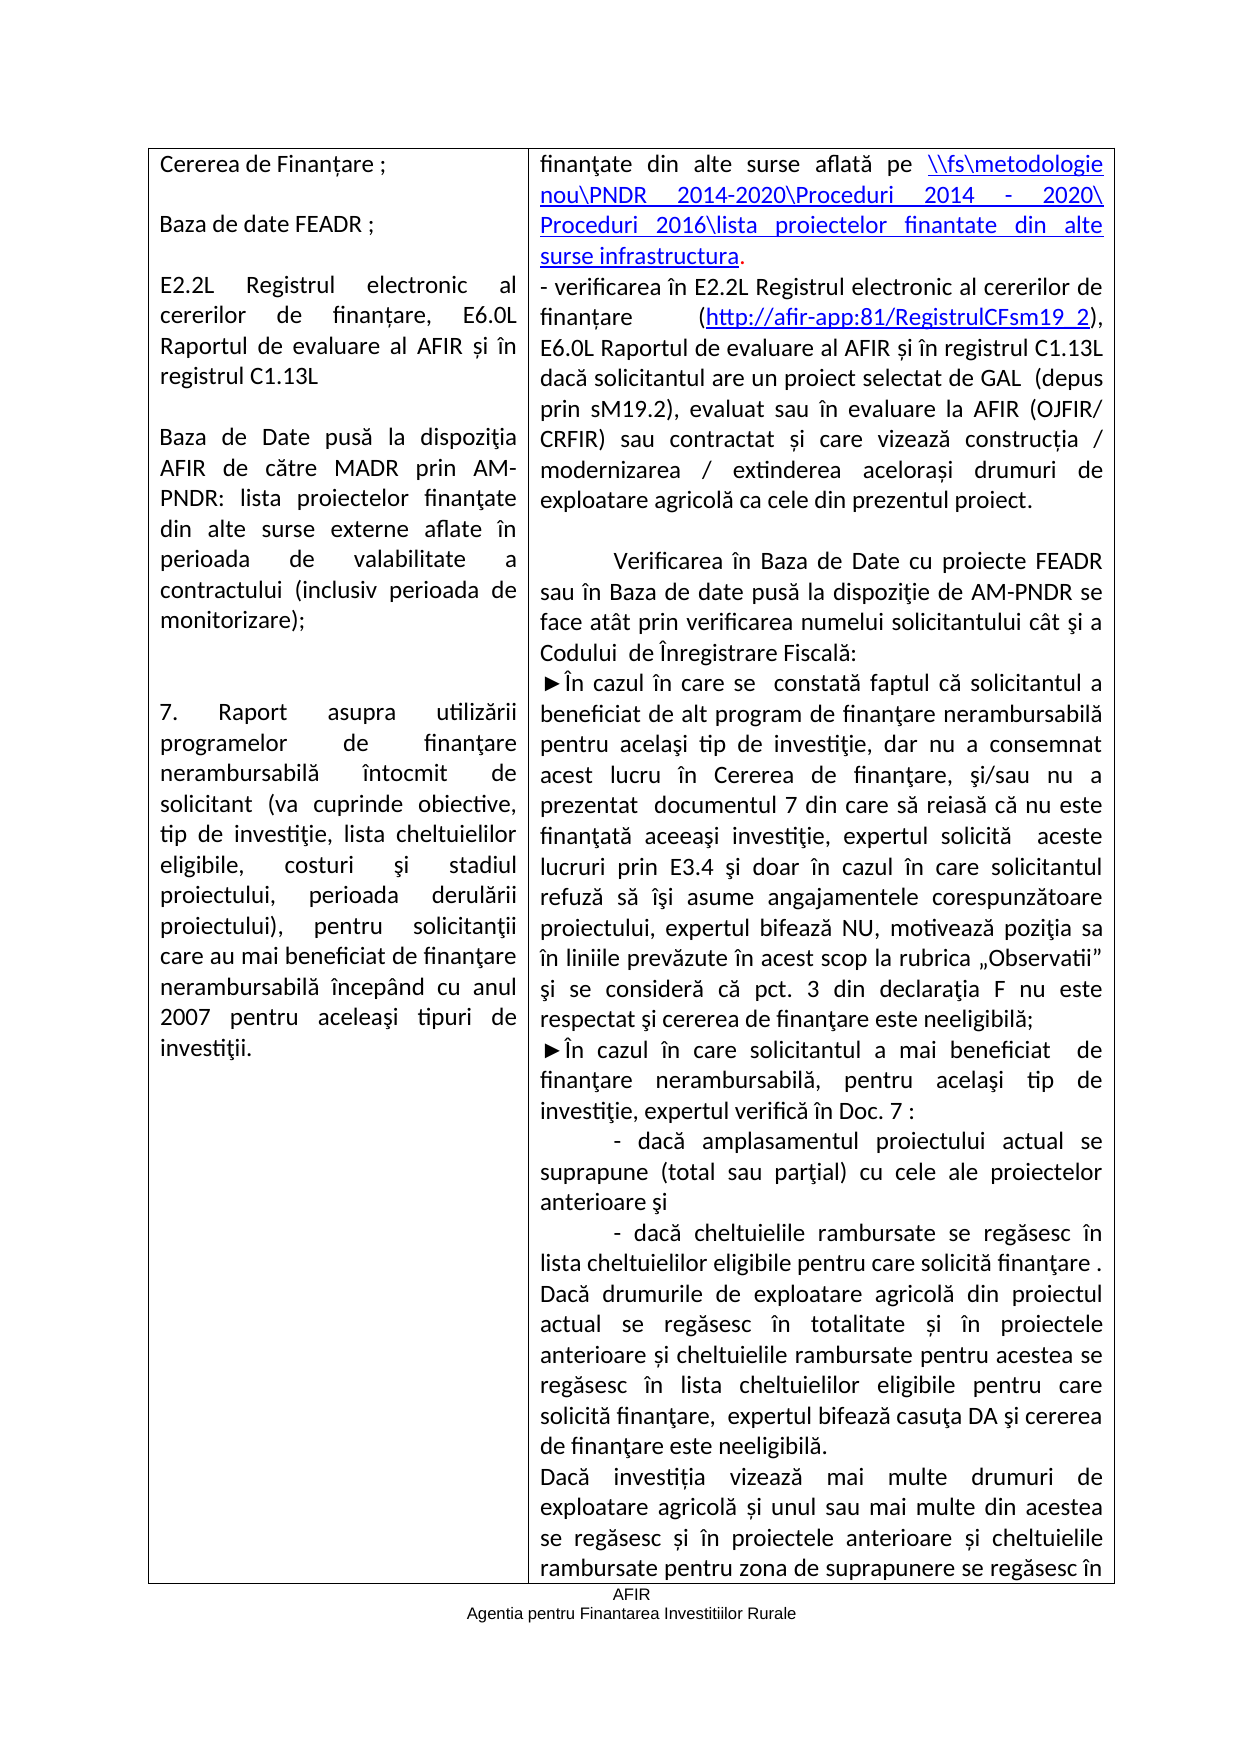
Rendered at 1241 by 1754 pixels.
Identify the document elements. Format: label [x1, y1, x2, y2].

table_cell [149, 149, 528, 1583]
table_cell [529, 149, 1114, 1583]
